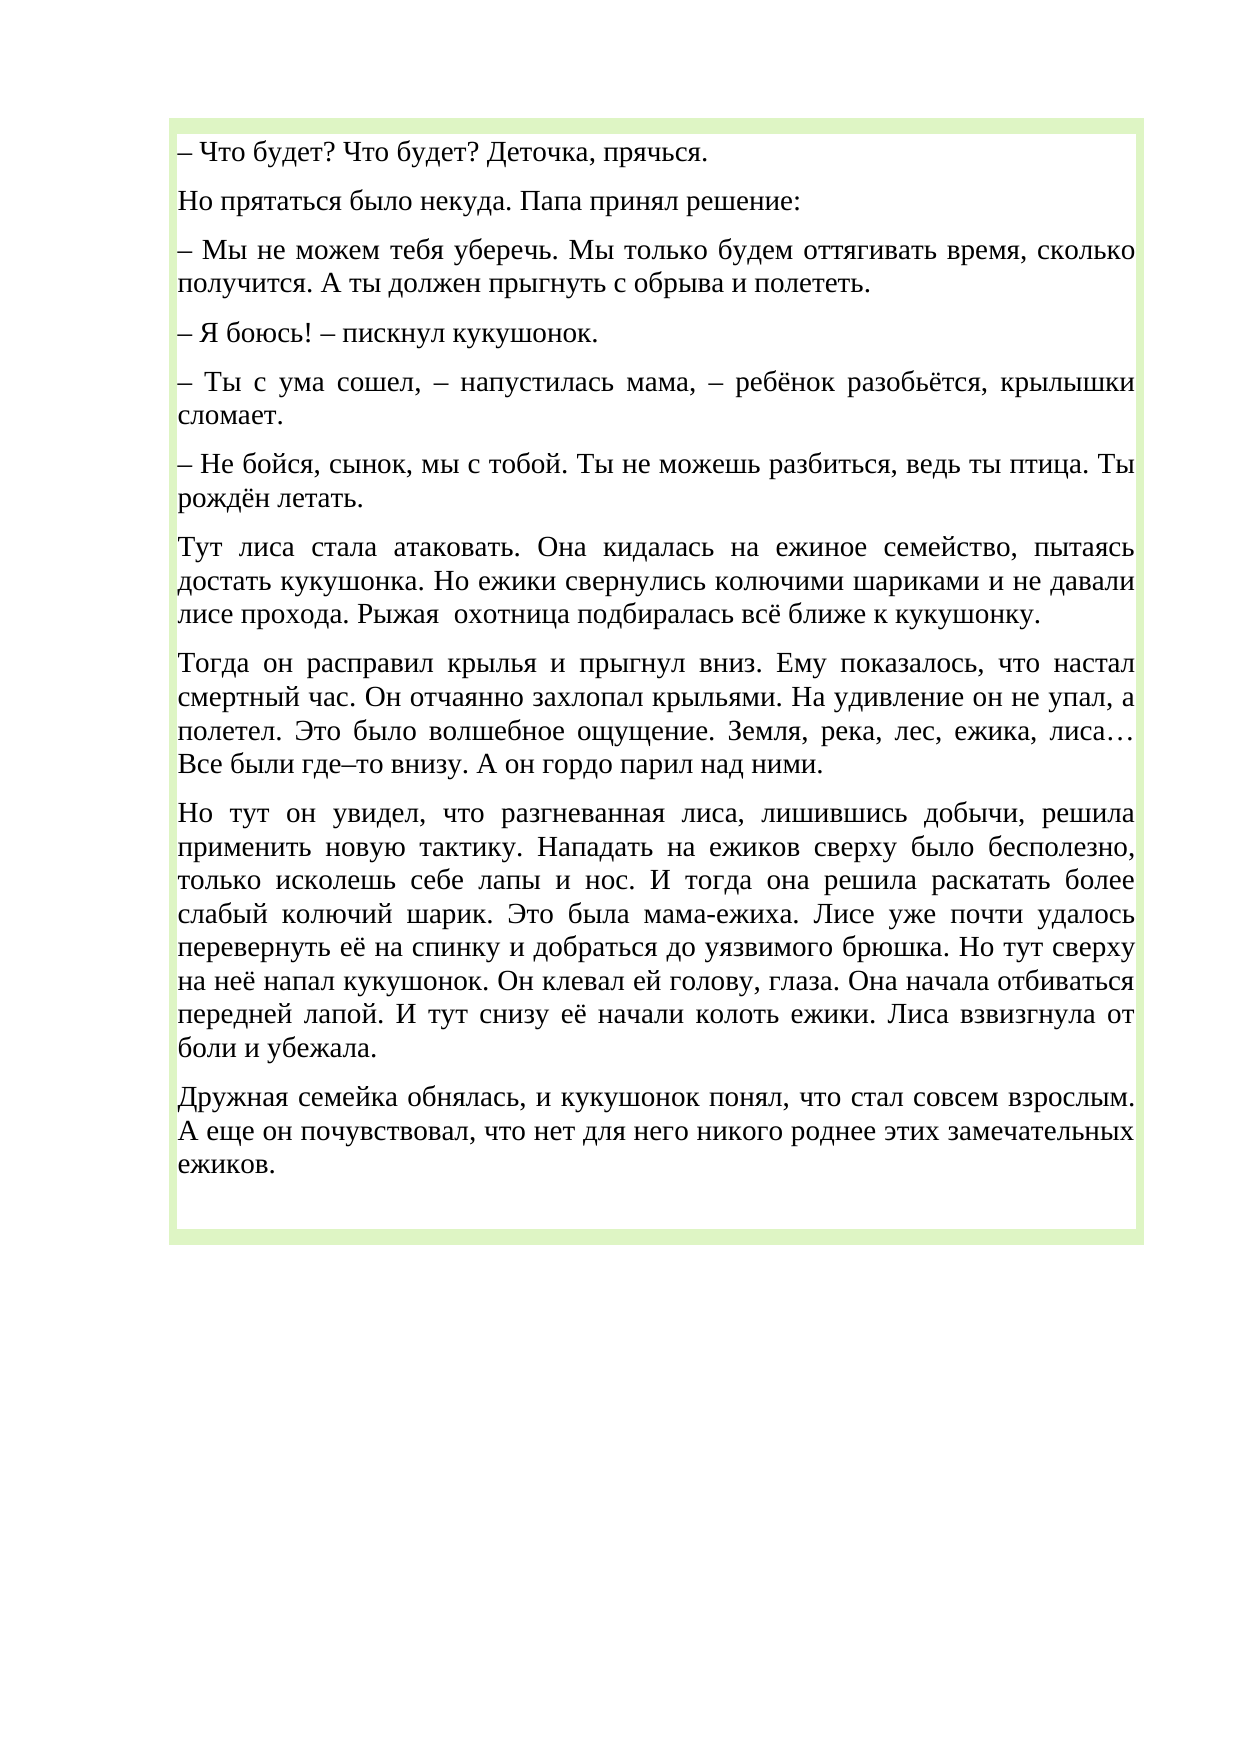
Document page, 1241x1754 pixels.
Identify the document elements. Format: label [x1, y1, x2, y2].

table_cell [169, 118, 1144, 1245]
